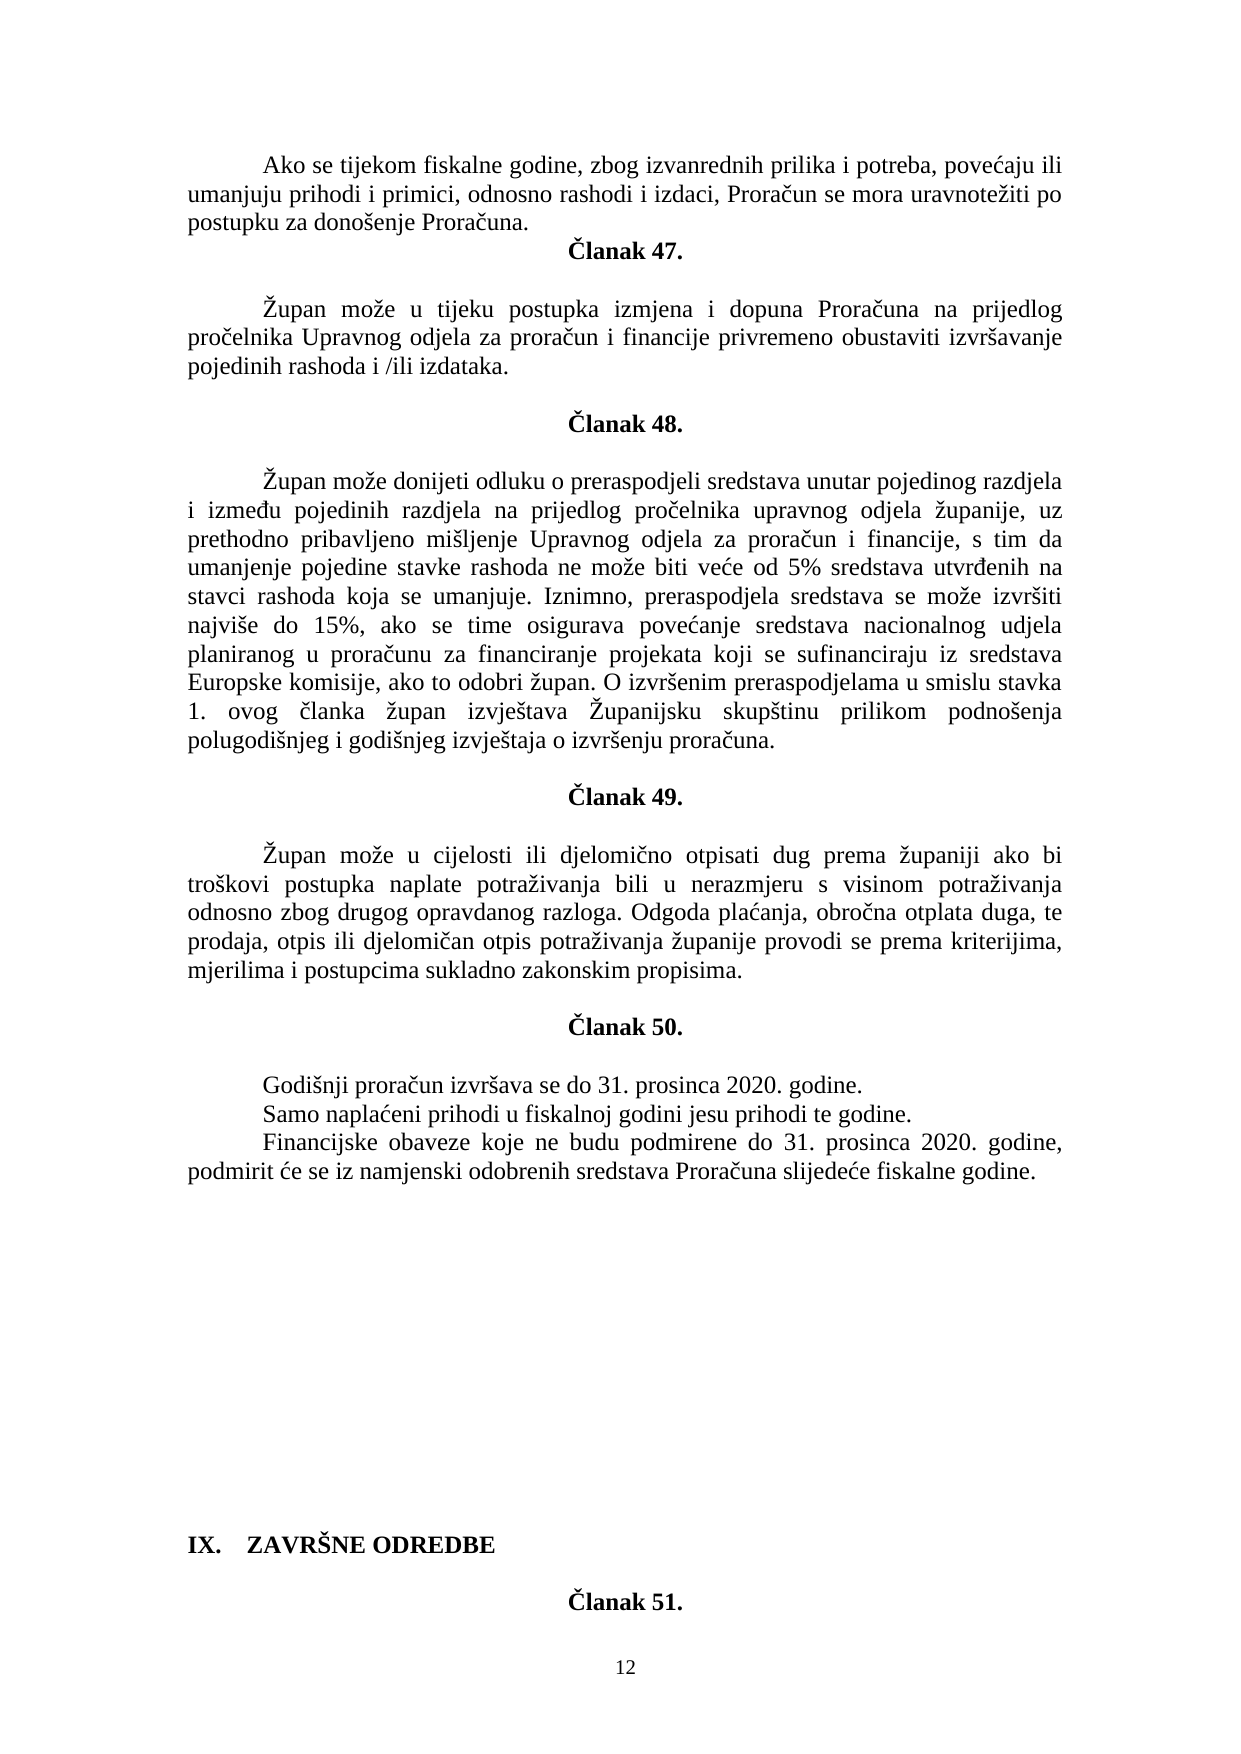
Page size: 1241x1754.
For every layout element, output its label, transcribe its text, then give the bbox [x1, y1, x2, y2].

text Ako se tijekom fiskalne godine, zbog izvanrednih prilika i potreba, povećaju ili umanjuju prihodi i primici, odnosno rashodi i izdaci, Proračun se mora uravnotežiti po postupku za donošenje Proračuna. [187, 150, 1063, 236]
text Župan može donijeti odluku o preraspodjeli sredstava unutar pojedinog razdjela i između pojedinih razdjela na prijedlog pročelnika upravnog odjela županije, uz prethodno pribavljeno mišljenje Upravnog odjela za proračun i financije, s tim da umanjenje pojedine stavke rashoda ne može biti veće od 5% sredstava utvrđenih na stavci rashoda koja se umanjuje. Iznimno, preraspodjela sredstava se može izvršiti najviše do 15%, ako se time osigurava povećanje sredstava nacionalnog udjela planiranog u proračunu za financiranje projekata koji se sufinanciraju iz sredstava Europske komisije, ako to odobri župan. O izvršenim preraspodjelama u smislu stavka 1. ovog članka župan izvještava Županijsku skupštinu prilikom podnošenja polugodišnjeg i godišnjeg izvještaja o izvršenju proračuna. [187, 466, 1063, 754]
text IX. ZAVRŠNE ODREDBE [187, 1530, 1063, 1559]
text Članak 51. [187, 1587, 1063, 1616]
text Članak 49. [187, 782, 1063, 811]
text Župan može u tijeku postupka izmjena i dopuna Proračuna na prijedlog pročelnika Upravnog odjela za proračun i financije privremeno obustaviti izvršavanje pojedinih rashoda i /ili izdataka. [187, 294, 1063, 380]
text Župan može u cijelosti ili djelomično otpisati dug prema županiji ako bi troškovi postupka naplate potraživanja bili u nerazmjeru s visinom potraživanja odnosno zbog drugog opravdanog razloga. Odgoda plaćanja, obročna otplata duga, te prodaja, otpis ili djelomičan otpis potraživanja županije provodi se prema kriterijima, mjerilima i postupcima sukladno zakonskim propisima. [187, 840, 1063, 984]
text Samo naplaćeni prihodi u fiskalnoj godini jesu prihodi te godine. [187, 1099, 1063, 1127]
text Financijske obaveze koje ne budu podmirene do 31. prosinca 2020. godine, podmirit će se iz namjenski odobrenih sredstava Proračuna slijedeće fiskalne godine. [187, 1127, 1063, 1185]
text Članak 47. [187, 236, 1063, 265]
text Godišnji proračun izvršava se do 31. prosinca 2020. godine. [187, 1070, 1063, 1099]
text Članak 50. [187, 1012, 1063, 1041]
text Članak 48. [187, 409, 1063, 437]
